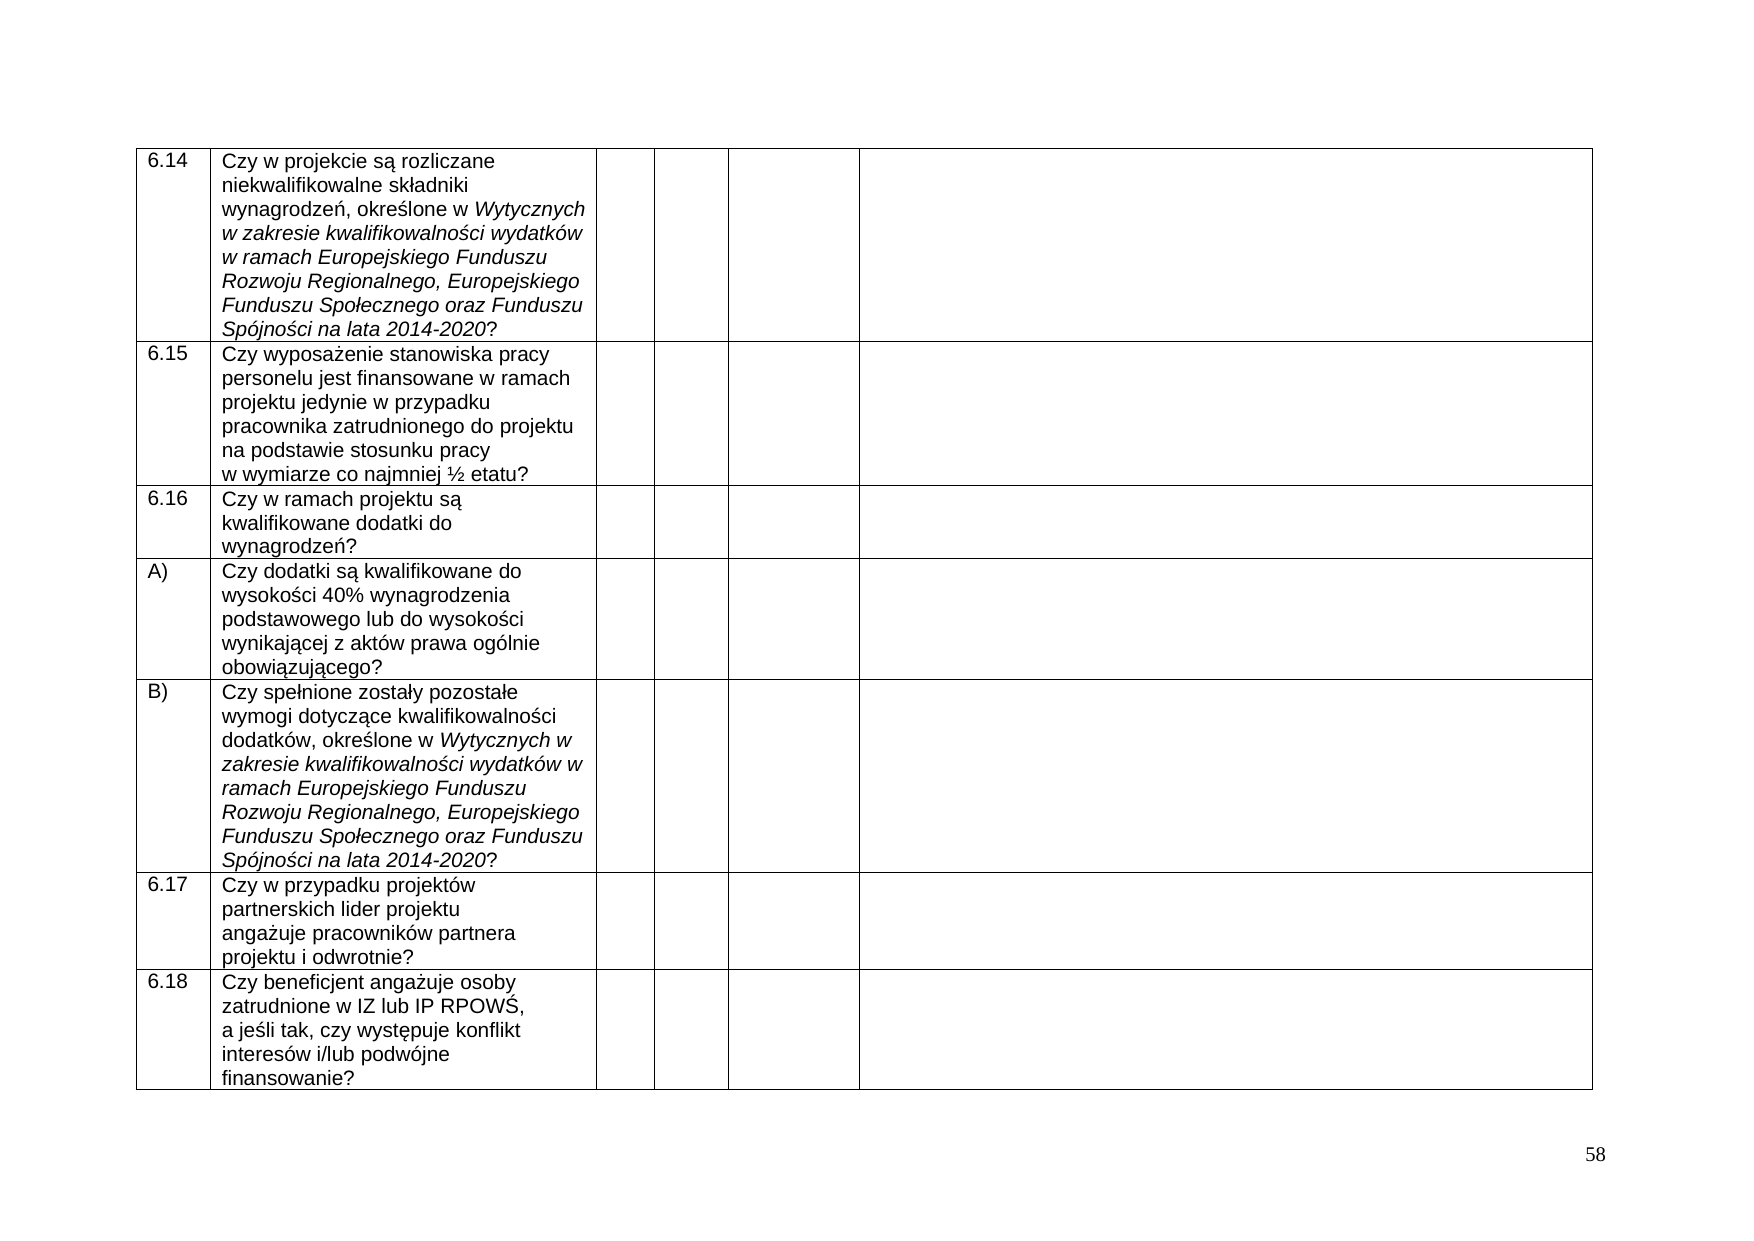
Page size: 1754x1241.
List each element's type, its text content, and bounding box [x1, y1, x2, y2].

table_cell [860, 342, 1592, 485]
table_cell [655, 342, 728, 485]
table_cell [655, 486, 728, 558]
table_cell 6.18 [137, 970, 210, 1089]
table_cell [729, 559, 859, 679]
table_cell 6.17 [137, 873, 210, 968]
table_header 6.14 [137, 149, 210, 341]
table_cell [655, 559, 728, 679]
table_cell A) [137, 559, 210, 679]
table_header [597, 149, 654, 341]
table_cell [860, 970, 1592, 1089]
table_cell Czy wyposażenie stanowiska pracy personelu jest finansowane w ramach projektu jedynie w przypadku pracownika zatrudnionego do projektu na podstawie stosunku pracy w wymiarze co najmniej ½ etatu? [211, 342, 596, 485]
table_cell [597, 680, 654, 872]
table_header [860, 149, 1592, 341]
table_header Czy w projekcie są rozliczane niekwalifikowalne składniki wynagrodzeń, określone w Wytycznych w zakresie kwalifikowalności wydatków w ramach Europejskiego Funduszu Rozwoju Regionalnego, Europejskiego Funduszu Społecznego oraz Funduszu Spójności na lata 2014-2020? [211, 149, 596, 341]
table_cell [860, 559, 1592, 679]
table_cell [860, 873, 1592, 968]
table_cell [860, 486, 1592, 558]
table_cell B) [137, 680, 210, 872]
table_cell [655, 680, 728, 872]
table_cell [655, 873, 728, 968]
table_cell Czy w przypadku projektów partnerskich lider projektu angażuje pracowników partnera projektu i odwrotnie? [211, 873, 596, 968]
table_cell Czy dodatki są kwalifikowane do wysokości 40% wynagrodzenia podstawowego lub do wysokości wynikającej z aktów prawa ogólnie obowiązującego? [211, 559, 596, 679]
table_header [729, 149, 859, 341]
table_cell [597, 486, 654, 558]
table_cell 6.15 [137, 342, 210, 485]
table_cell [729, 342, 859, 485]
table_cell Czy w ramach projektu są kwalifikowane dodatki do wynagrodzeń? [211, 486, 596, 558]
table_cell [597, 970, 654, 1089]
table_cell [729, 873, 859, 968]
table_cell [597, 873, 654, 968]
table_cell Czy beneficjent angażuje osoby zatrudnione w IZ lub IP RPOWŚ, a jeśli tak, czy występuje konflikt interesów i/lub podwójne finansowanie? [211, 970, 596, 1089]
table_cell [729, 680, 859, 872]
table_cell 6.16 [137, 486, 210, 558]
table_cell Czy spełnione zostały pozostałe wymogi dotyczące kwalifikowalności dodatków, określone w Wytycznych w zakresie kwalifikowalności wydatków w ramach Europejskiego Funduszu Rozwoju Regionalnego, Europejskiego Funduszu Społecznego oraz Funduszu Spójności na lata 2014-2020? [211, 680, 596, 872]
table_cell [655, 970, 728, 1089]
table_cell [860, 680, 1592, 872]
table_cell [597, 559, 654, 679]
table_cell [729, 970, 859, 1089]
table_cell [597, 342, 654, 485]
table_header [655, 149, 728, 341]
table_cell [729, 486, 859, 558]
